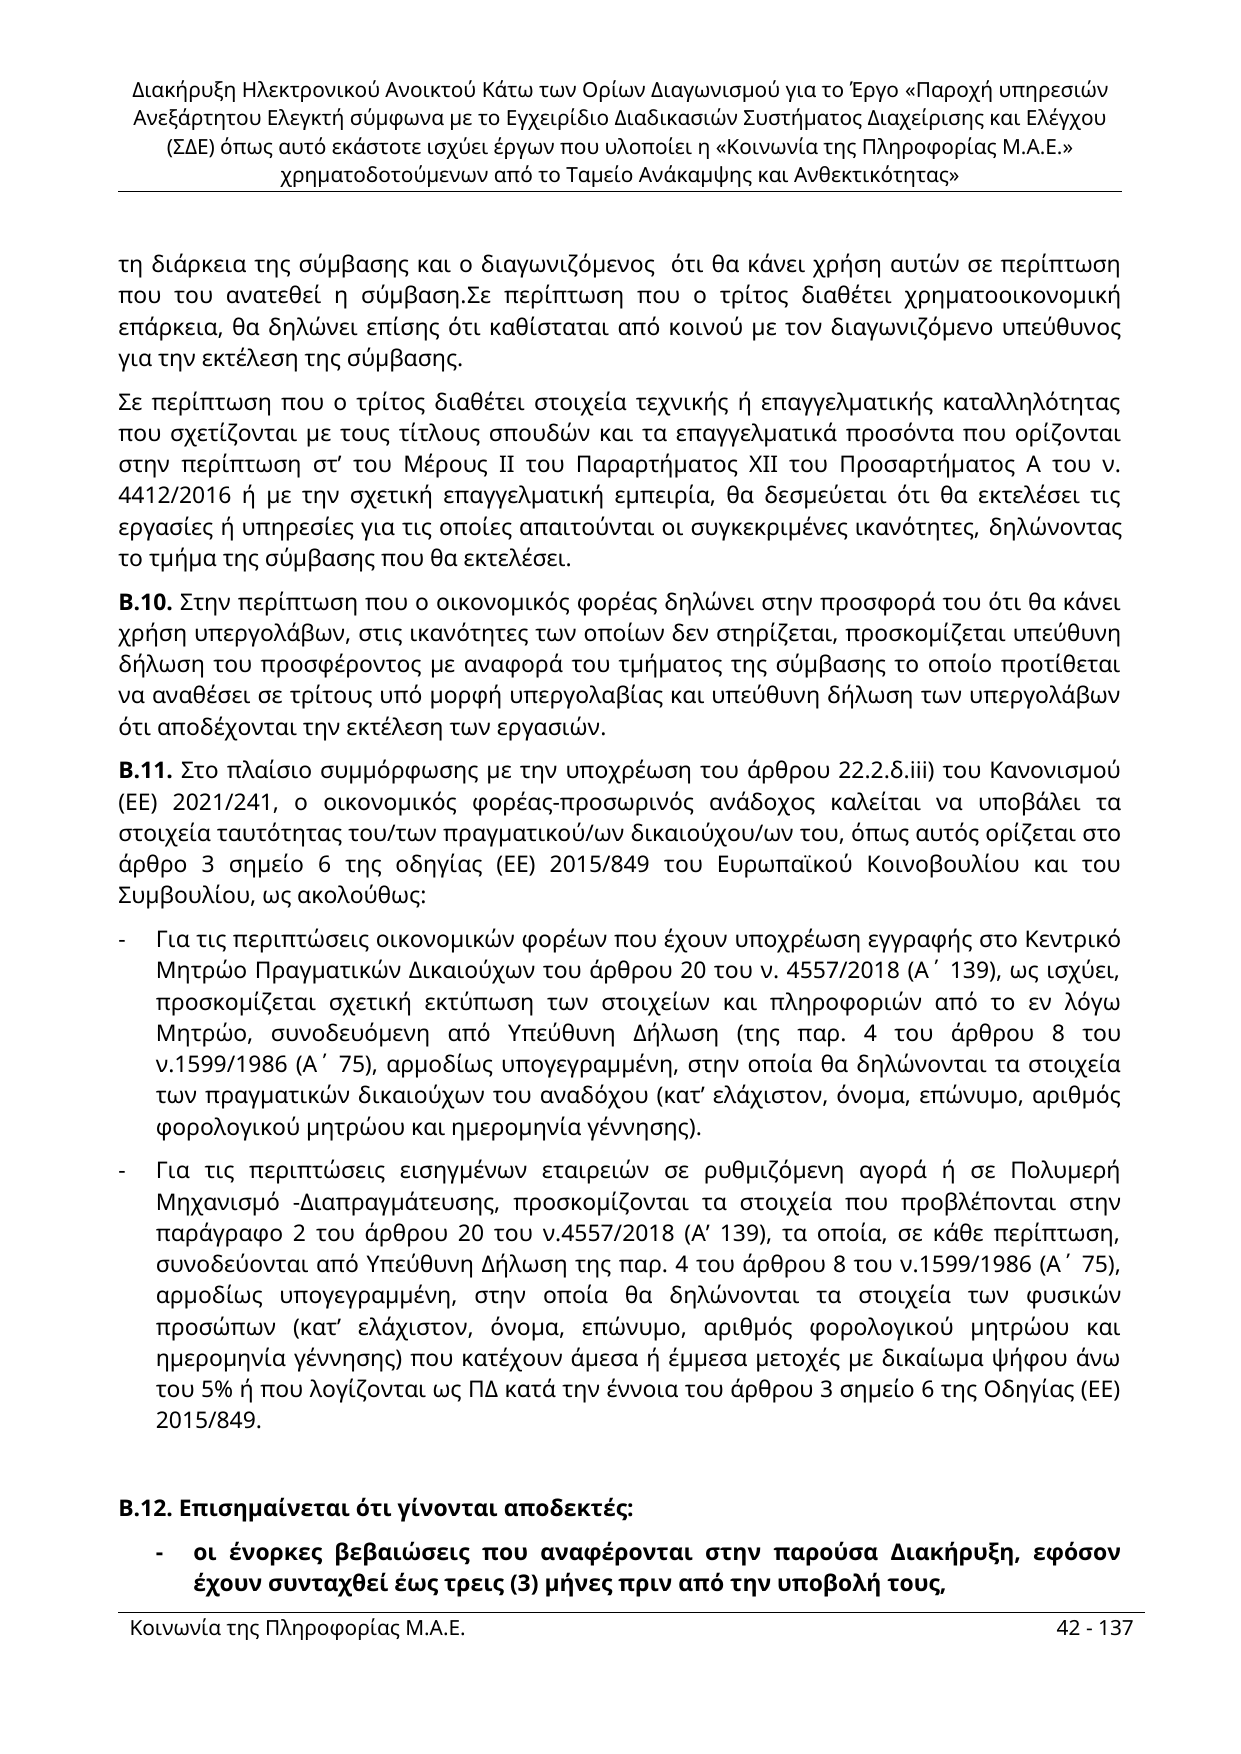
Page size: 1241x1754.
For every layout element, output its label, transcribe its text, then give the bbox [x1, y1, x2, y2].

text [118, 248, 1122, 373]
text Β.12. Επισημαίνεται ότι γίνονται αποδεκτές: [118, 1492, 1122, 1523]
text Β.11. Στο πλαίσιο συμμόρφωσης με την υποχρέωση του άρθρου 22.2.δ.iii) του Κανονισμού (ΕΕ) 2021/241, ο οικονομικός φορέας-προσωρινός ανάδοχος καλείται να υποβάλει τα στοιχεία ταυτότητας του/των πραγματικού/ων δικαιούχου/ων του, όπως αυτός ορίζεται στο άρθρο 3 σημείο 6 της οδηγίας (ΕΕ) 2015/849 του Ευρωπαϊκού Κοινοβουλίου και του Συμβουλίου, ως ακολούθως: [118, 754, 1122, 911]
text Β.10. Στην περίπτωση που ο οικονομικός φορέας δηλώνει στην προσφορά του ότι θα κάνει χρήση υπεργολάβων, στις ικανότητες των οποίων δεν στηρίζεται, προσκομίζεται υπεύθυνη δήλωση του προσφέροντος με αναφορά του τμήματος της σύμβασης το οποίο προτίθεται να αναθέσει σε τρίτους υπό μορφή υπεργολαβίας και υπεύθυνη δήλωση των υπεργολάβων ότι αποδέχονται την εκτέλεση των εργασιών. [118, 586, 1122, 742]
text - Για τις περιπτώσεις οικονομικών φορέων που έχουν υποχρέωση εγγραφής στο Κεντρικό Μητρώο Πραγματικών Δικαιούχων του άρθρου 20 του ν. 4557/2018 (Α΄ 139), ως ισχύει, προσκομίζεται σχετική εκτύπωση των στοιχείων και πληροφοριών από το εν λόγω Μητρώο, συνοδευόμενη από Υπεύθυνη Δήλωση (της παρ. 4 του άρθρου 8 του ν.1599/1986 (Α΄ 75), αρμοδίως υπογεγραμμένη, στην οποία θα δηλώνονται τα στοιχεία των πραγματικών δικαιούχων του αναδόχου (κατ’ ελάχιστον, όνομα, επώνυμο, αριθμός φορολογικού μητρώου και ημερομηνία γέννησης). [118, 923, 1122, 1142]
list οι ένορκες βεβαιώσεις που αναφέρονται στην παρούσα Διακήρυξη, εφόσον έχουν συνταχθεί έως τρεις (3) μήνες πριν από την υποβολή τους, [156, 1536, 1122, 1598]
text Σε περίπτωση που ο τρίτος διαθέτει στοιχεία τεχνικής ή επαγγελματικής καταλληλότητας που σχετίζονται με τους τίτλους σπουδών και τα επαγγελματικά προσόντα που ορίζονται στην περίπτωση στ’ του Μέρους ΙΙ του Παραρτήματος ΧΙΙ του Προσαρτήματος Α του ν. 4412/2016 ή με την σχετική επαγγελματική εμπειρία, θα δεσμεύεται ότι θα εκτελέσει τις εργασίες ή υπηρεσίες για τις οποίες απαιτούνται οι συγκεκριμένες ικανότητες, δηλώνοντας το τμήμα της σύμβασης που θα εκτελέσει. [118, 386, 1122, 573]
text - Για τις περιπτώσεις εισηγμένων εταιρειών σε ρυθμιζόμενη αγορά ή σε Πολυμερή Μηχανισμό -Διαπραγμάτευσης, προσκομίζονται τα στοιχεία που προβλέπονται στην παράγραφο 2 του άρθρου 20 του ν.4557/2018 (Α’ 139), τα οποία, σε κάθε περίπτωση, συνοδεύονται από Υπεύθυνη Δήλωση της παρ. 4 του άρθρου 8 του ν.1599/1986 (Α΄ 75), αρμοδίως υπογεγραμμένη, στην οποία θα δηλώνονται τα στοιχεία των φυσικών προσώπων (κατ’ ελάχιστον, όνομα, επώνυμο, αριθμός φορολογικού μητρώου και ημερομηνία γέννησης) που κατέχουν άμεσα ή έμμεσα μετοχές με δικαίωμα ψήφου άνω του 5% ή που λογίζονται ως ΠΔ κατά την έννοια του άρθρου 3 σημείο 6 της Οδηγίας (ΕΕ) 2015/849. [118, 1154, 1122, 1436]
